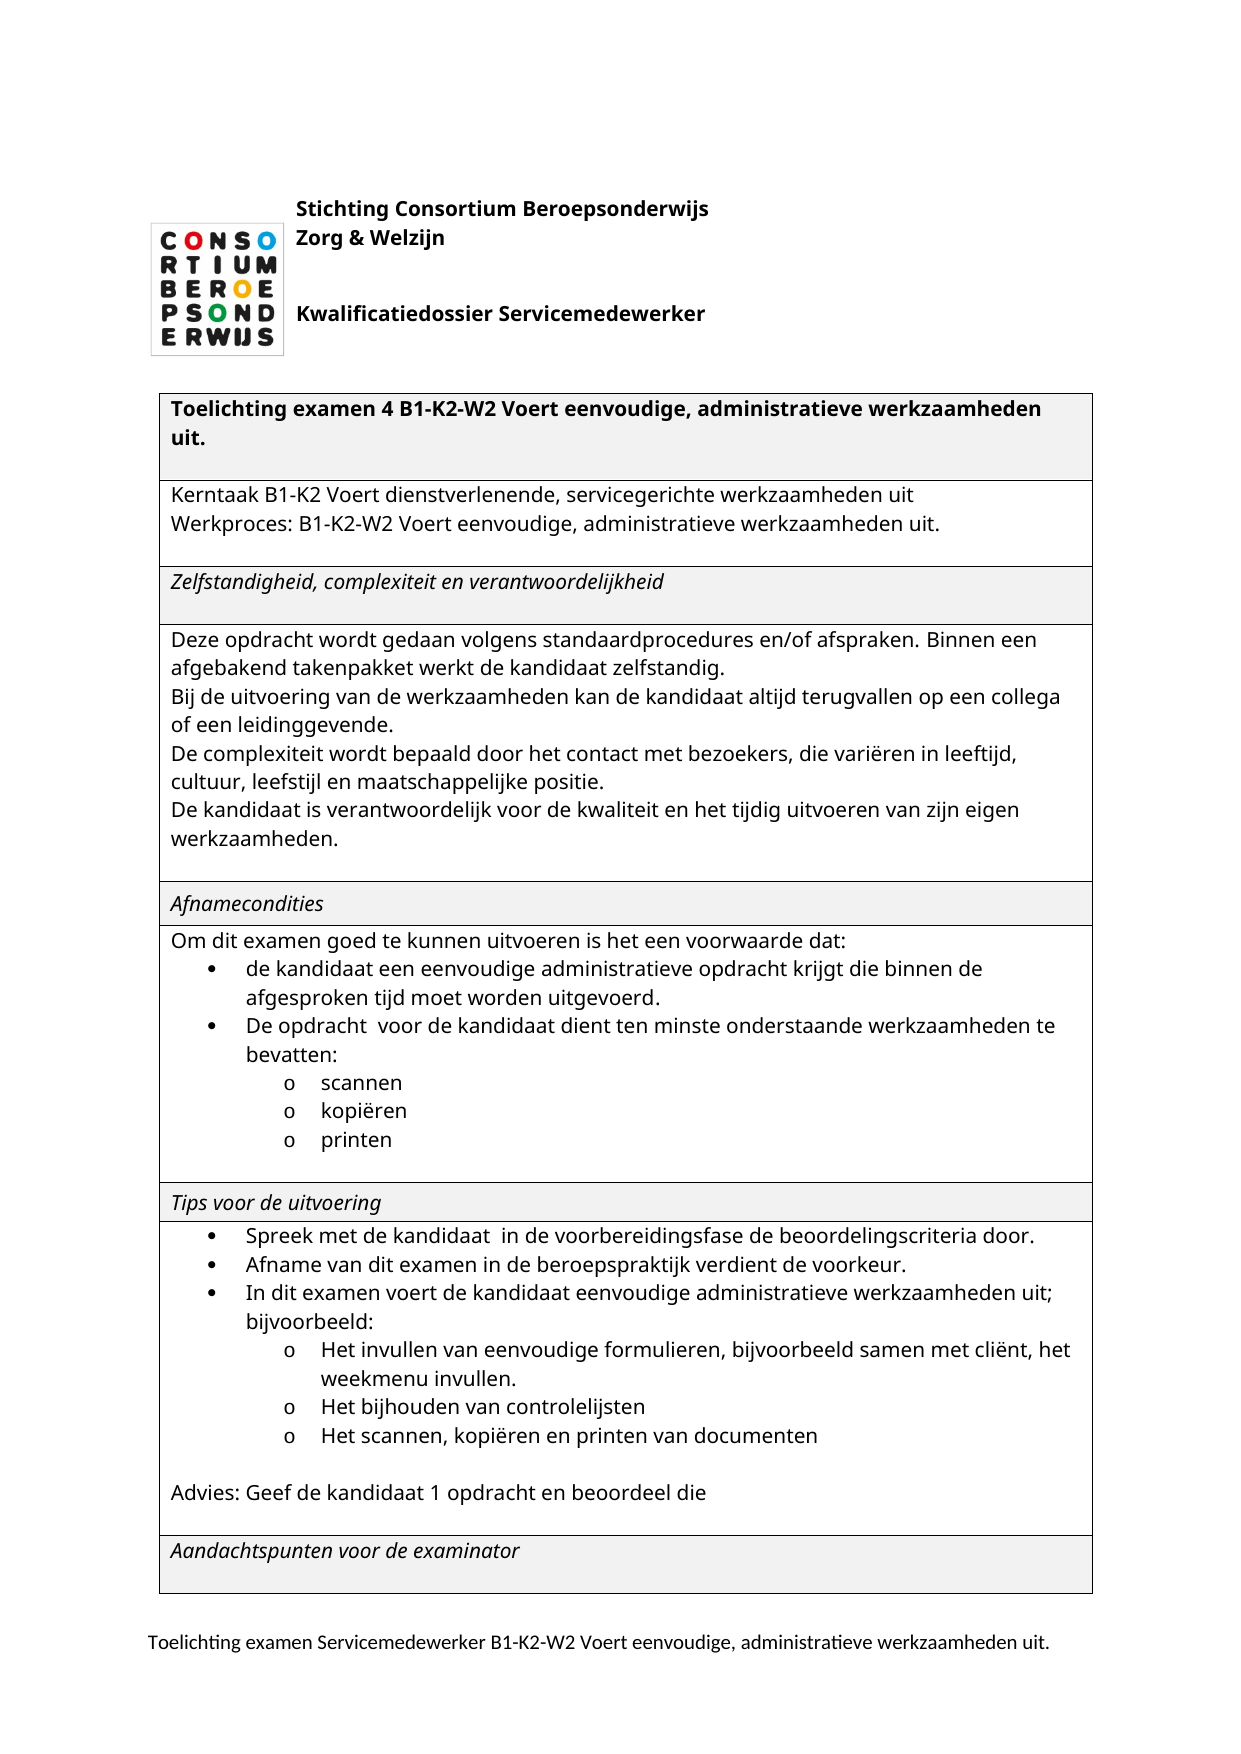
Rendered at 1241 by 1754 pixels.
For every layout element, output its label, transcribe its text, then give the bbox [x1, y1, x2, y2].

table_cell Tips voor de uitvoering [160, 1183, 1092, 1221]
table_cell Om dit examen goed te kunnen uitvoeren is het een voorwaarde dat: de kandidaat een eenvoudige administratieve opdracht krijgt die binnen de afgesproken tijd moet worden uitgevoerd. De opdracht voor de kandidaat dient ten minste onderstaande werkzaamheden te bevatten: scannen kopiëren printen [160, 926, 1092, 1182]
table_header Toelichting examen 4 B1-K2-W2 Voert eenvoudige, administratieve werkzaamheden uit. [160, 394, 1092, 479]
table_cell Aandachtspunten voor de examinator [160, 1536, 1092, 1593]
text Kwalificatiedossier Servicemedewerker [287, 299, 1093, 327]
table_cell Spreek met de kandidaat in de voorbereidingsfase de beoordelingscriteria door. Afname van dit examen in de beroepspraktijk verdient de voorkeur. In dit examen voert de kandidaat eenvoudige administratieve werkzaamheden uit; bijvoorbeeld: Het invullen van eenvoudige formulieren, bijvoorbeeld samen met cliënt, het weekmenu invullen. Het bijhouden van controlelijsten Het scannen, kopiëren en printen van documenten Advies: Geef de kandidaat 1 opdracht en beoordeel die [160, 1222, 1092, 1535]
picture [147, 219, 287, 359]
text Zorg & Welzijn [287, 223, 1093, 251]
table_cell Afnamecondities [160, 882, 1092, 925]
table_cell Deze opdracht wordt gedaan volgens standaardprocedures en/of afspraken. Binnen een afgebakend takenpakket werkt de kandidaat zelfstandig. Bij de uitvoering van de werkzaamheden kan de kandidaat altijd terugvallen op een collega of een leidinggevende. De complexiteit wordt bepaald door het contact met bezoekers, die variëren in leeftijd, cultuur, leefstijl en maatschappelijke positie. De kandidaat is verantwoordelijk voor de kwaliteit en het tijdig uitvoeren van zijn eigen werkzaamheden. [160, 625, 1092, 881]
table_cell Kerntaak B1-K2 Voert dienstverlenende, servicegerichte werkzaamheden uit Werkproces: B1-K2-W2 Voert eenvoudige, administratieve werkzaamheden uit. [160, 481, 1092, 566]
text Stichting Consortium Beroepsonderwijs [148, 194, 1093, 223]
table_cell Zelfstandigheid, complexiteit en verantwoordelijkheid [160, 567, 1092, 624]
